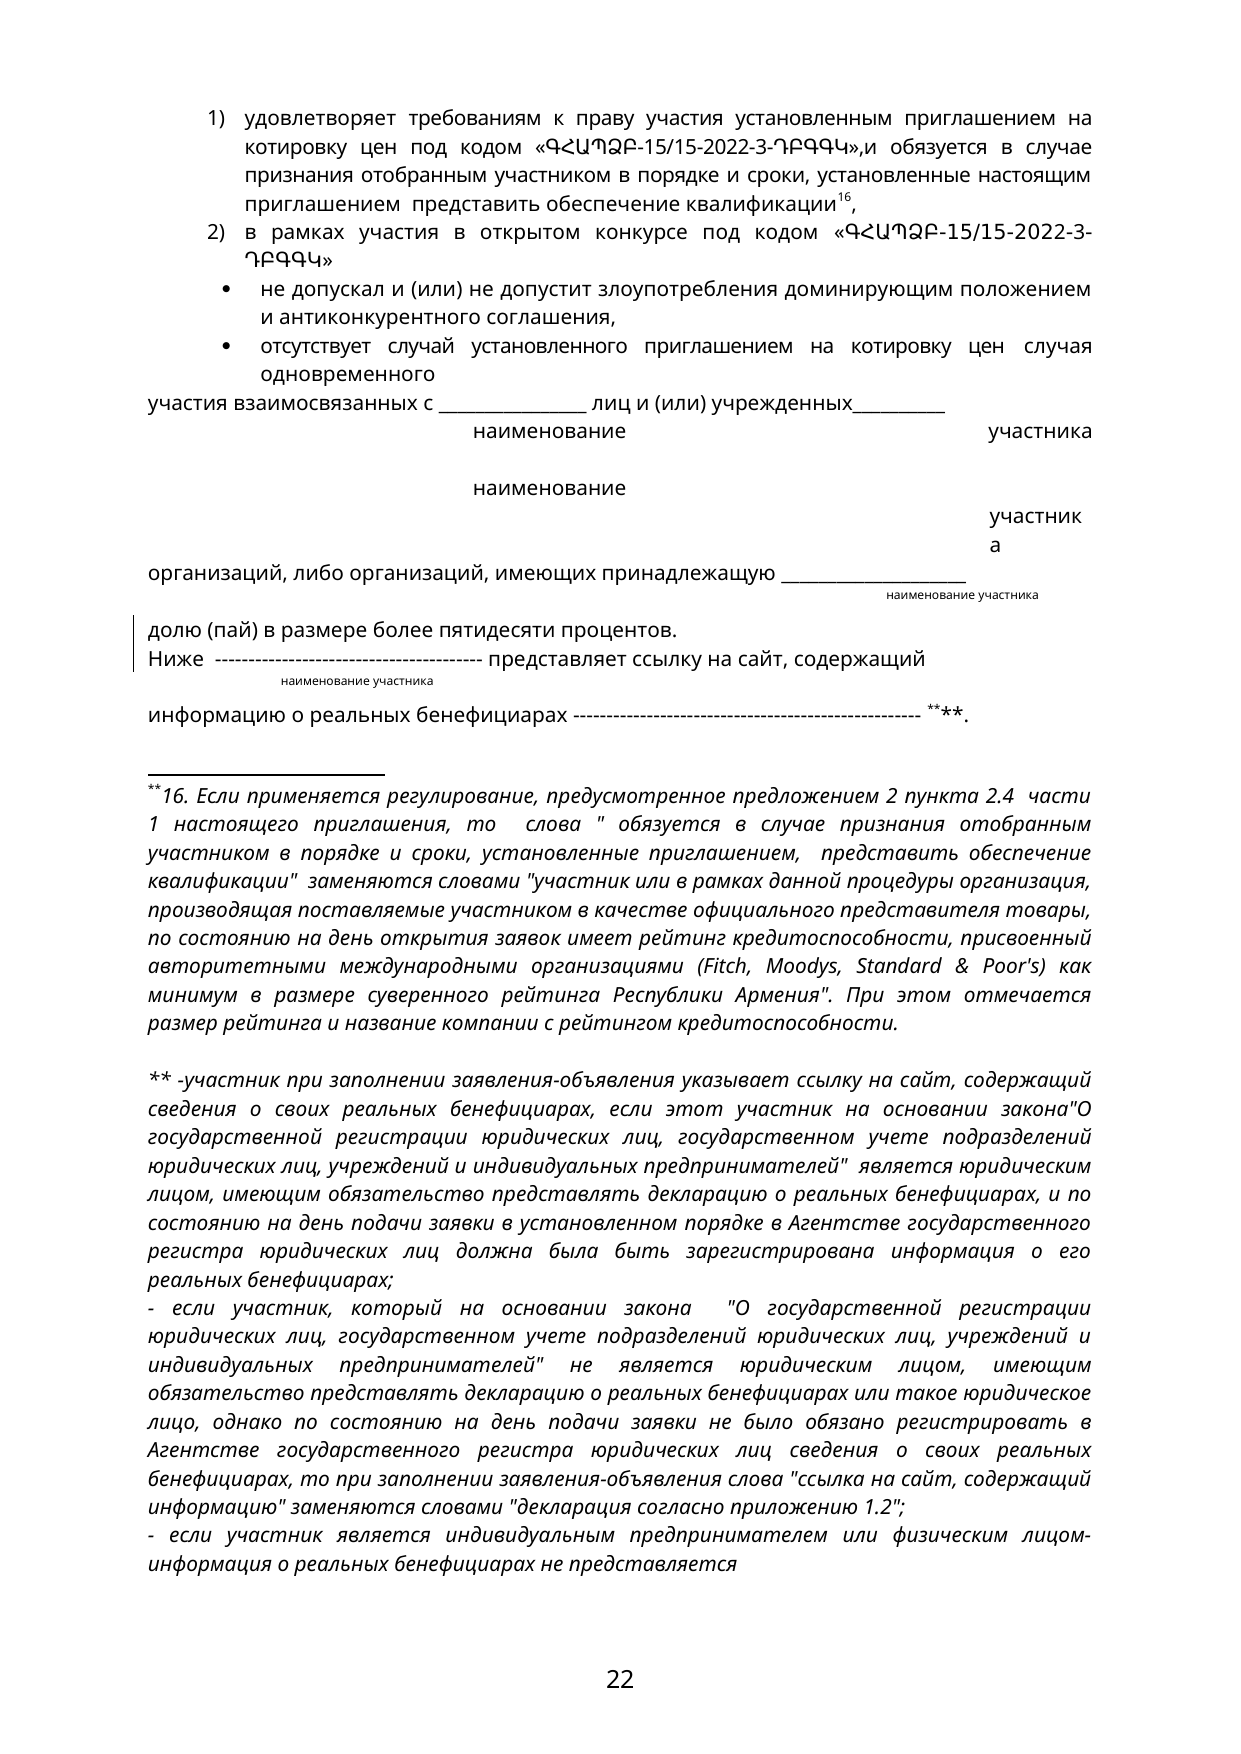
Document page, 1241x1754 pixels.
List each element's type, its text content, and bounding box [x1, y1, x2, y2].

list в рамках участия в открытом конкурсе под кодом «ԳՀԱՊՁԲ-15/15-2022-3-ԴԲԳԳԿ» [207, 217, 1092, 274]
text Ниже ---------------------------------------- представляет ссылку на сайт, содержащий [148, 644, 1092, 672]
text наименование участника наименование [473, 416, 1092, 502]
text наименование участника [281, 672, 1092, 701]
list отсутствует случай установленного приглашением на котировку цен случая одновременного [223, 331, 1092, 388]
text участия взаимосвязанных с ________________ лиц и (или) учрежденных__________ [148, 388, 1092, 416]
list удовлетворяет требованиям к праву участия установленным приглашением на котировку цен под кодом «ԳՀԱՊՁԲ-15/15-2022-3-ԴԲԳԳԿ»,и обязуется в случае признания отобранным участником в порядке и сроки, установленные настоящим приглашением представить обеспечение квалификации16, [207, 103, 1092, 217]
text участника [989, 502, 1092, 558]
text организаций, либо организаций, имеющих принадлежащую ____________________ [148, 558, 1092, 587]
text наименование участника [886, 587, 1092, 615]
text долю (пай) в размере более пятидесяти процентов. [148, 615, 1092, 644]
text информацию о реальных бенефициарах ---------------------------------------------------- **. [148, 701, 1092, 729]
list не допускал и (или) не допустит злоупотребления доминирующим положением и антиконкурентного соглашения, [223, 274, 1092, 331]
